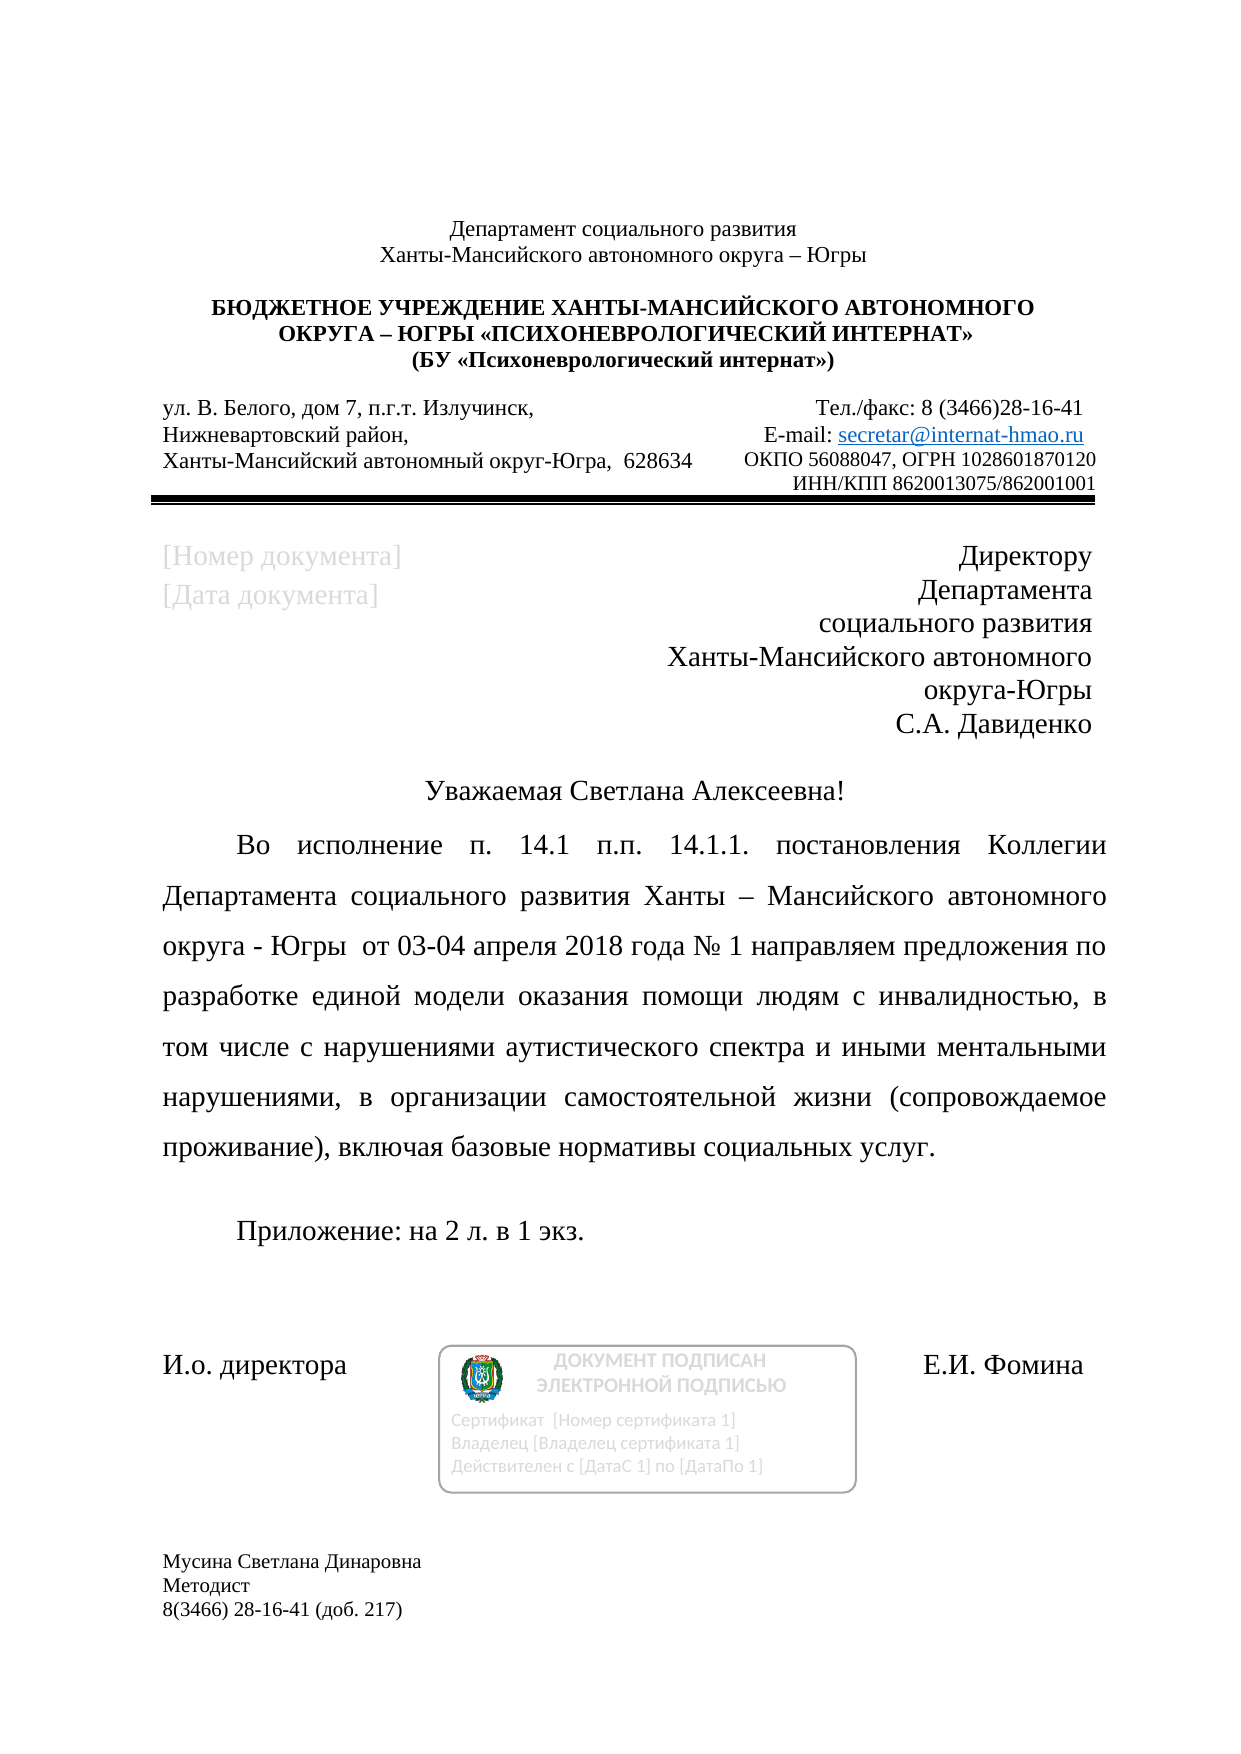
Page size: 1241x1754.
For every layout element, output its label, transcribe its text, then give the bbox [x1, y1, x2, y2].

table_header Е.И. Фомина [845, 1347, 1095, 1477]
table_cell Тел./факс: 8 (3466)28-16-41 E-mail: secretar@internat-hmao.ru ОКПО 56088047, ОГРН 1028601870120 ИНН/КПП 8620013075/862001001 [712, 395, 1095, 495]
table_header ДОКУМЕНТ ПОДПИСАН ЭЛЕКТРОННОЙ ПОДПИСЬЮ Сертификат [Номер сертификата 1] Владелец [Владелец сертификата 1] Действителен с [ДатаС 1] по [ДатаПо 1] [446, 1347, 845, 1477]
table_header Директору Департамента социального развития Ханты-Мансийского автономного округа-Югры С.А. Давиденко [461, 538, 1103, 739]
table_header Департамент социального развития Ханты-Мансийского автономного округа – Югры БЮДЖЕТНОЕ УЧРЕЖДЕНИЕ ХАНТЫ-МАНСИЙСКОГО АВТОНОМНОГО ОКРУГА – ЮГРЫ «ПСИХОНЕВРОЛОГИЧЕСКИЙ ИНТЕРНАТ» (БУ «Психоневрологический интернат») [151, 148, 1095, 394]
table_header И.о. директора [151, 1347, 446, 1477]
text Во исполнение п. 14.1 п.п. 14.1.1. постановления Коллегии Департамента социального развития Ханты – Мансийского автономного округа - Югры от 03-04 апреля 2018 года № 1 направляем предложения по разработке единой модели оказания помощи людям с инвалидностью, в том числе с нарушениями аутистического спектра и иными ментальными нарушениями, в организации самостоятельной жизни (сопровождаемое проживание), включая базовые нормативы социальных услуг. [162, 827, 1107, 1163]
text Методист [162, 1573, 1107, 1597]
text 8(3466) 28-16-41 (доб. 217) [162, 1597, 1107, 1621]
table_cell ул. В. Белого, дом 7, п.г.т. Излучинск, Нижневартовский район, Ханты-Мансийский автономный округ-Югра, 628634 [151, 395, 712, 495]
text Приложение: на 2 л. в 1 экз. [162, 1213, 1107, 1247]
table_header [Номер документа] [Дата документа] [151, 538, 461, 739]
text Мусина Светлана Динаровна [162, 1549, 1107, 1573]
text Уважаемая Светлана Алексеевна! [162, 773, 1107, 807]
